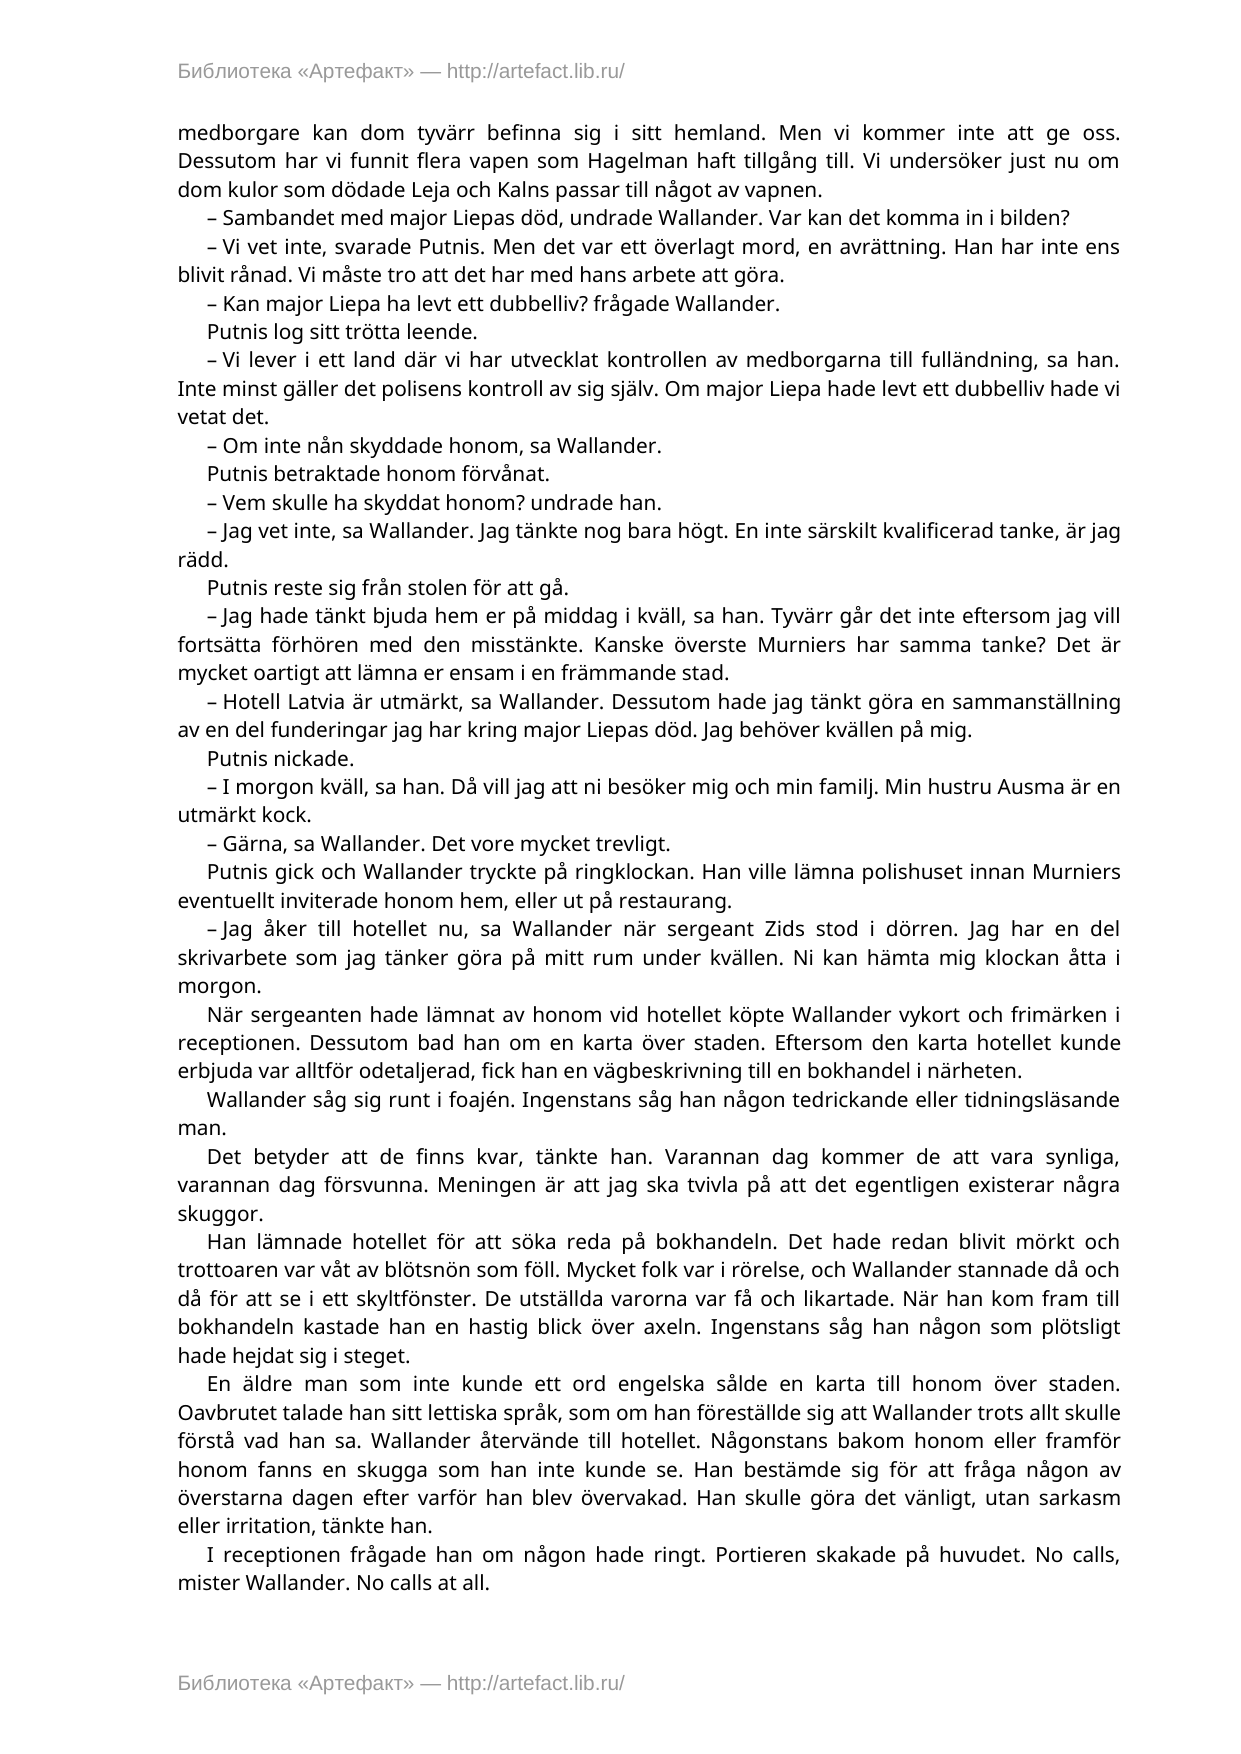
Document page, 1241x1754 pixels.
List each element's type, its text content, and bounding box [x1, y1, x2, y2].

text När sergeanten hade lämnat av honom vid hotellet köpte Wallander vykort och frimärken i receptionen. Dessutom bad han om en karta över staden. Eftersom den karta hotellet kunde erbjuda var alltför odetaljerad, fick han en vägbeskrivning till en bokhandel i närheten. [177, 1000, 1122, 1085]
text – Jag hade tänkt bjuda hem er på middag i kväll, sa han. Tyvärr går det inte eftersom jag vill fortsätta förhören med den misstänkte. Kanske överste Murniers har samma tanke? Det är mycket oartigt att lämna er ensam i en främmande stad. [177, 602, 1122, 687]
text – Vi vet inte, svarade Putnis. Men det var ett överlagt mord, en avrättning. Han har inte ens blivit rånad. Vi måste tro att det har med hans arbete att göra. [177, 232, 1122, 289]
text – Sambandet med major Liepas död, undrade Wallander. Var kan det komma in i bilden? [177, 203, 1122, 232]
text – Vi lever i ett land där vi har utvecklat kontrollen av medborgarna till fulländning, sa han. Inte minst gäller det polisens kontroll av sig själv. Om major Liepa hade levt ett dubbelliv hade vi vetat det. [177, 346, 1122, 431]
text Det betyder att de finns kvar, tänkte han. Varannan dag kommer de att vara synliga, varannan dag försvunna. Meningen är att jag ska tvivla på att det egentligen existerar några skuggor. [177, 1142, 1122, 1227]
text – Jag åker till hotellet nu, sa Wallander när sergeant Zids stod i dörren. Jag har en del skrivarbete som jag tänker göra på mitt rum under kvällen. Ni kan hämta mig klockan åtta i morgon. [177, 914, 1122, 1000]
text – Om inte nån skyddade honom, sa Wallander. [177, 431, 1122, 459]
text Putnis betraktade honom förvånat. [177, 459, 1122, 488]
text I receptionen frågade han om någon hade ringt. Portieren skakade på huvudet. No calls, mister Wallander. No calls at all. [177, 1540, 1122, 1597]
text – Vem skulle ha skyddat honom? undrade han. [177, 488, 1122, 516]
text – Gärna, sa Wallander. Det vore mycket trevligt. [177, 829, 1122, 857]
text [177, 118, 1122, 203]
text Wallander såg sig runt i foajén. Ingenstans såg han någon tedrickande eller tidningsläsande man. [177, 1085, 1122, 1142]
text – Hotell Latvia är utmärkt, sa Wallander. Dessutom hade jag tänkt göra en sammanställning av en del funderingar jag har kring major Liepas död. Jag behöver kvällen på mig. [177, 687, 1122, 744]
text Han lämnade hotellet för att söka reda på bokhandeln. Det hade redan blivit mörkt och trottoaren var våt av blötsnön som föll. Mycket folk var i rörelse, och Wallander stannade då och då för att se i ett skyltfönster. De utställda varorna var få och likartade. När han kom fram till bokhandeln kastade han en hastig blick över axeln. Ingenstans såg han någon som plötsligt hade hejdat sig i steget. [177, 1227, 1122, 1369]
text – Kan major Liepa ha levt ett dubbelliv? frågade Wallander. [177, 289, 1122, 317]
text En äldre man som inte kunde ett ord engelska sålde en karta till honom över staden. Oavbrutet talade han sitt lettiska språk, som om han föreställde sig att Wallander trots allt skulle förstå vad han sa. Wallander återvände till hotellet. Någonstans bakom honom eller framför honom fanns en skugga som han inte kunde se. Han bestämde sig för att fråga någon av överstarna dagen efter varför han blev övervakad. Han skulle göra det vänligt, utan sarkasm eller irritation, tänkte han. [177, 1369, 1122, 1540]
text Putnis reste sig från stolen för att gå. [177, 573, 1122, 602]
text – Jag vet inte, sa Wallander. Jag tänkte nog bara högt. En inte särskilt kvalificerad tanke, är jag rädd. [177, 516, 1122, 573]
text Putnis nickade. [177, 744, 1122, 772]
text Putnis log sitt trötta leende. [177, 317, 1122, 346]
text – I morgon kväll, sa han. Då vill jag att ni besöker mig och min familj. Min hustru Ausma är en utmärkt kock. [177, 772, 1122, 829]
text Putnis gick och Wallander tryckte på ringklockan. Han ville lämna polishuset innan Murniers eventuellt inviterade honom hem, eller ut på restaurang. [177, 857, 1122, 914]
